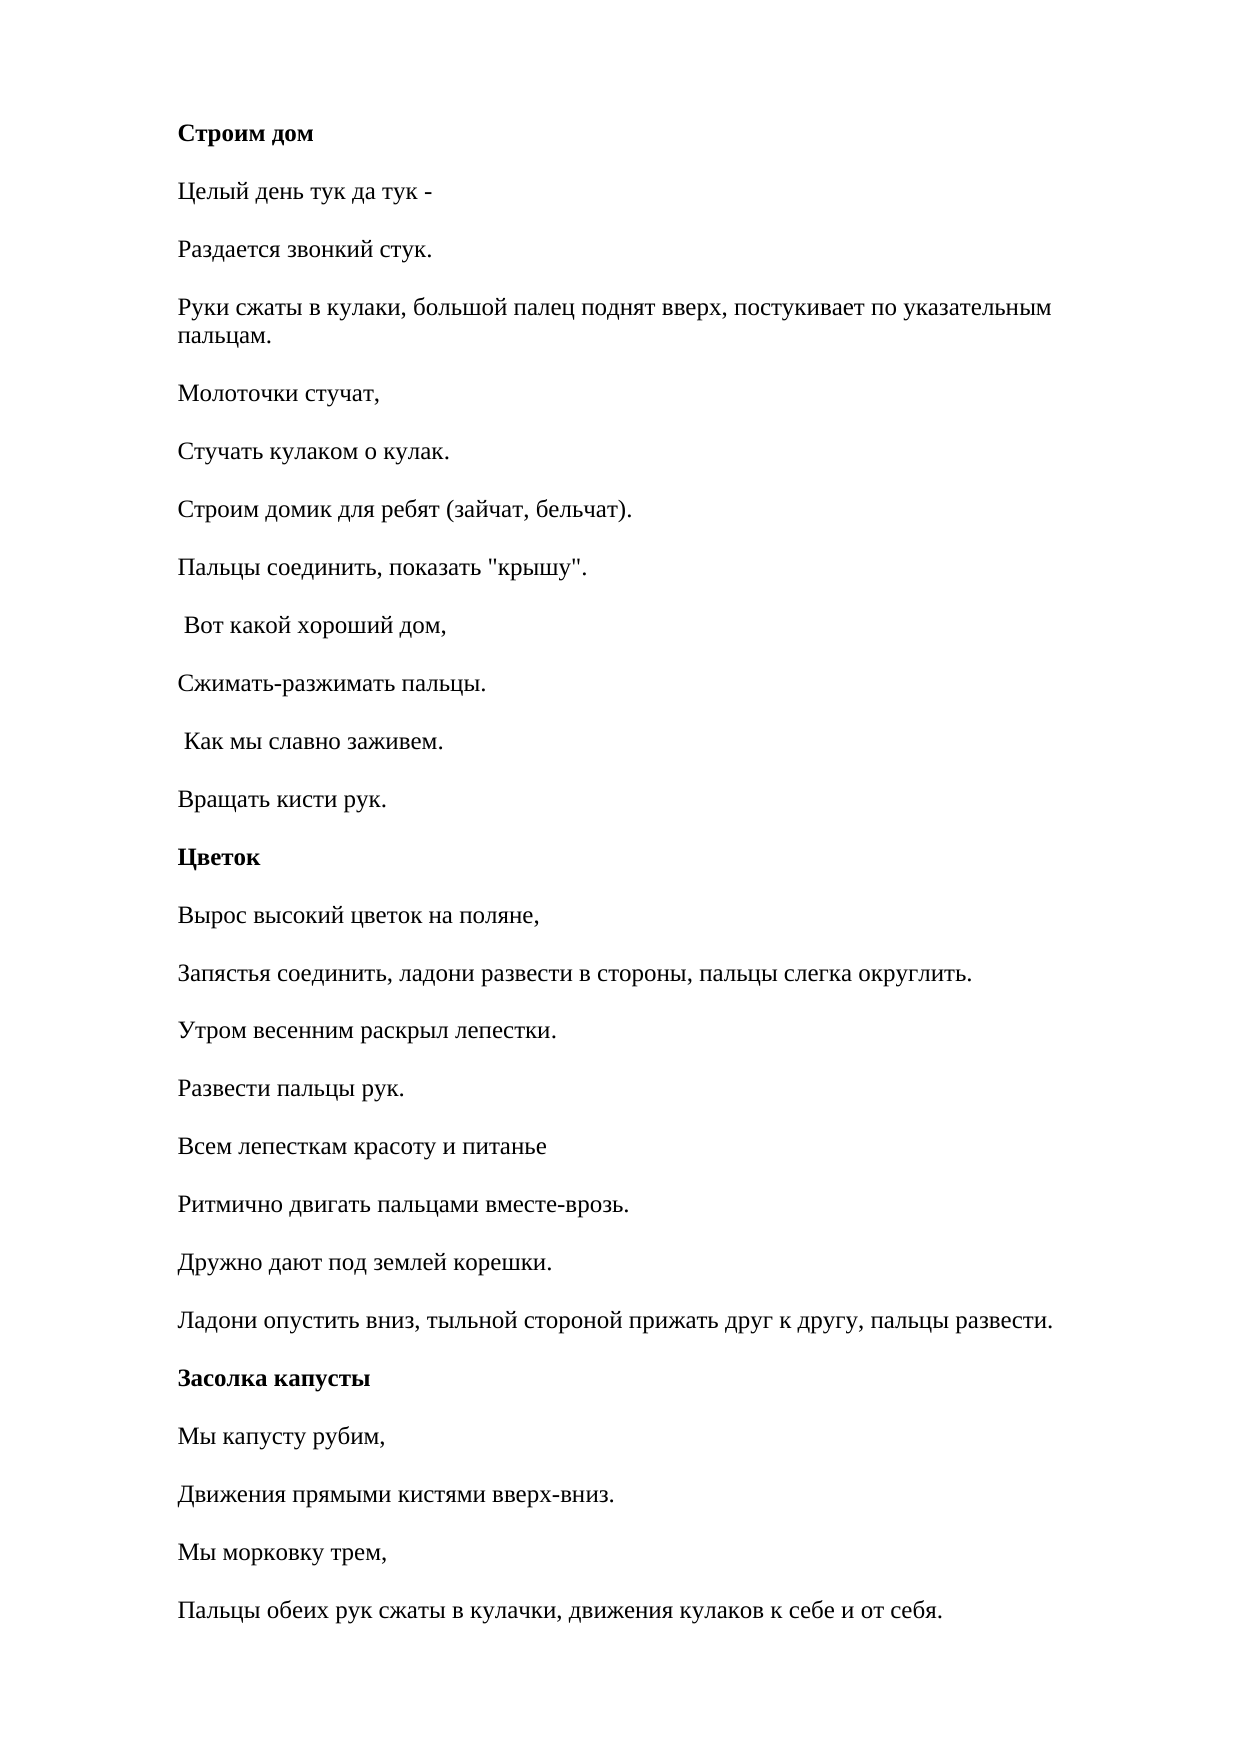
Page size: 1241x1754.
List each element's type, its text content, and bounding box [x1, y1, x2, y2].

text Вращать кисти рук. [177, 784, 1152, 813]
text Мы капусту рубим, [177, 1421, 1152, 1450]
text Целый день тук да тук - [177, 176, 1152, 205]
text Пальцы обеих рук сжаты в кулачки, движения кулаков к себе и от себя. [177, 1595, 1152, 1623]
text Развести пальцы рук. [177, 1073, 1152, 1102]
text Сжимать-разжимать пальцы. [177, 668, 1152, 697]
text Ладони опустить вниз, тыльной стороной прижать друг к другу, пальцы развести. [177, 1305, 1152, 1334]
text Строим домик для ребят (зайчат, бельчат). [177, 494, 1152, 523]
text Дружно дают под землей корешки. [177, 1247, 1152, 1276]
text Как мы славно заживем. [177, 726, 1152, 755]
text Строим дом [177, 118, 1152, 147]
text Раздается звонкий стук. [177, 234, 1152, 263]
text Цветок [177, 842, 1152, 871]
text Мы морковку трем, [177, 1537, 1152, 1566]
text Вырос высокий цветок на поляне, [177, 900, 1152, 928]
text Запястья соединить, ладони развести в стороны, пальцы слегка округлить. [177, 958, 1152, 986]
text Молоточки стучат, [177, 378, 1152, 407]
text Засолка капусты [177, 1363, 1152, 1392]
text Вот какой хороший дом, [177, 610, 1152, 639]
text Пальцы соединить, показать "крышу". [177, 552, 1152, 581]
text Всем лепесткам красоту и питанье [177, 1131, 1152, 1160]
text Руки сжаты в кулаки, большой палец поднят вверх, постукивает по указательным пальцам. [177, 292, 1152, 349]
text Стучать кулаком о кулак. [177, 436, 1152, 465]
text Утром весенним раскрыл лепестки. [177, 1016, 1152, 1044]
text Движения прямыми кистями вверх-вниз. [177, 1479, 1152, 1508]
text Ритмично двигать пальцами вместе-врозь. [177, 1189, 1152, 1218]
